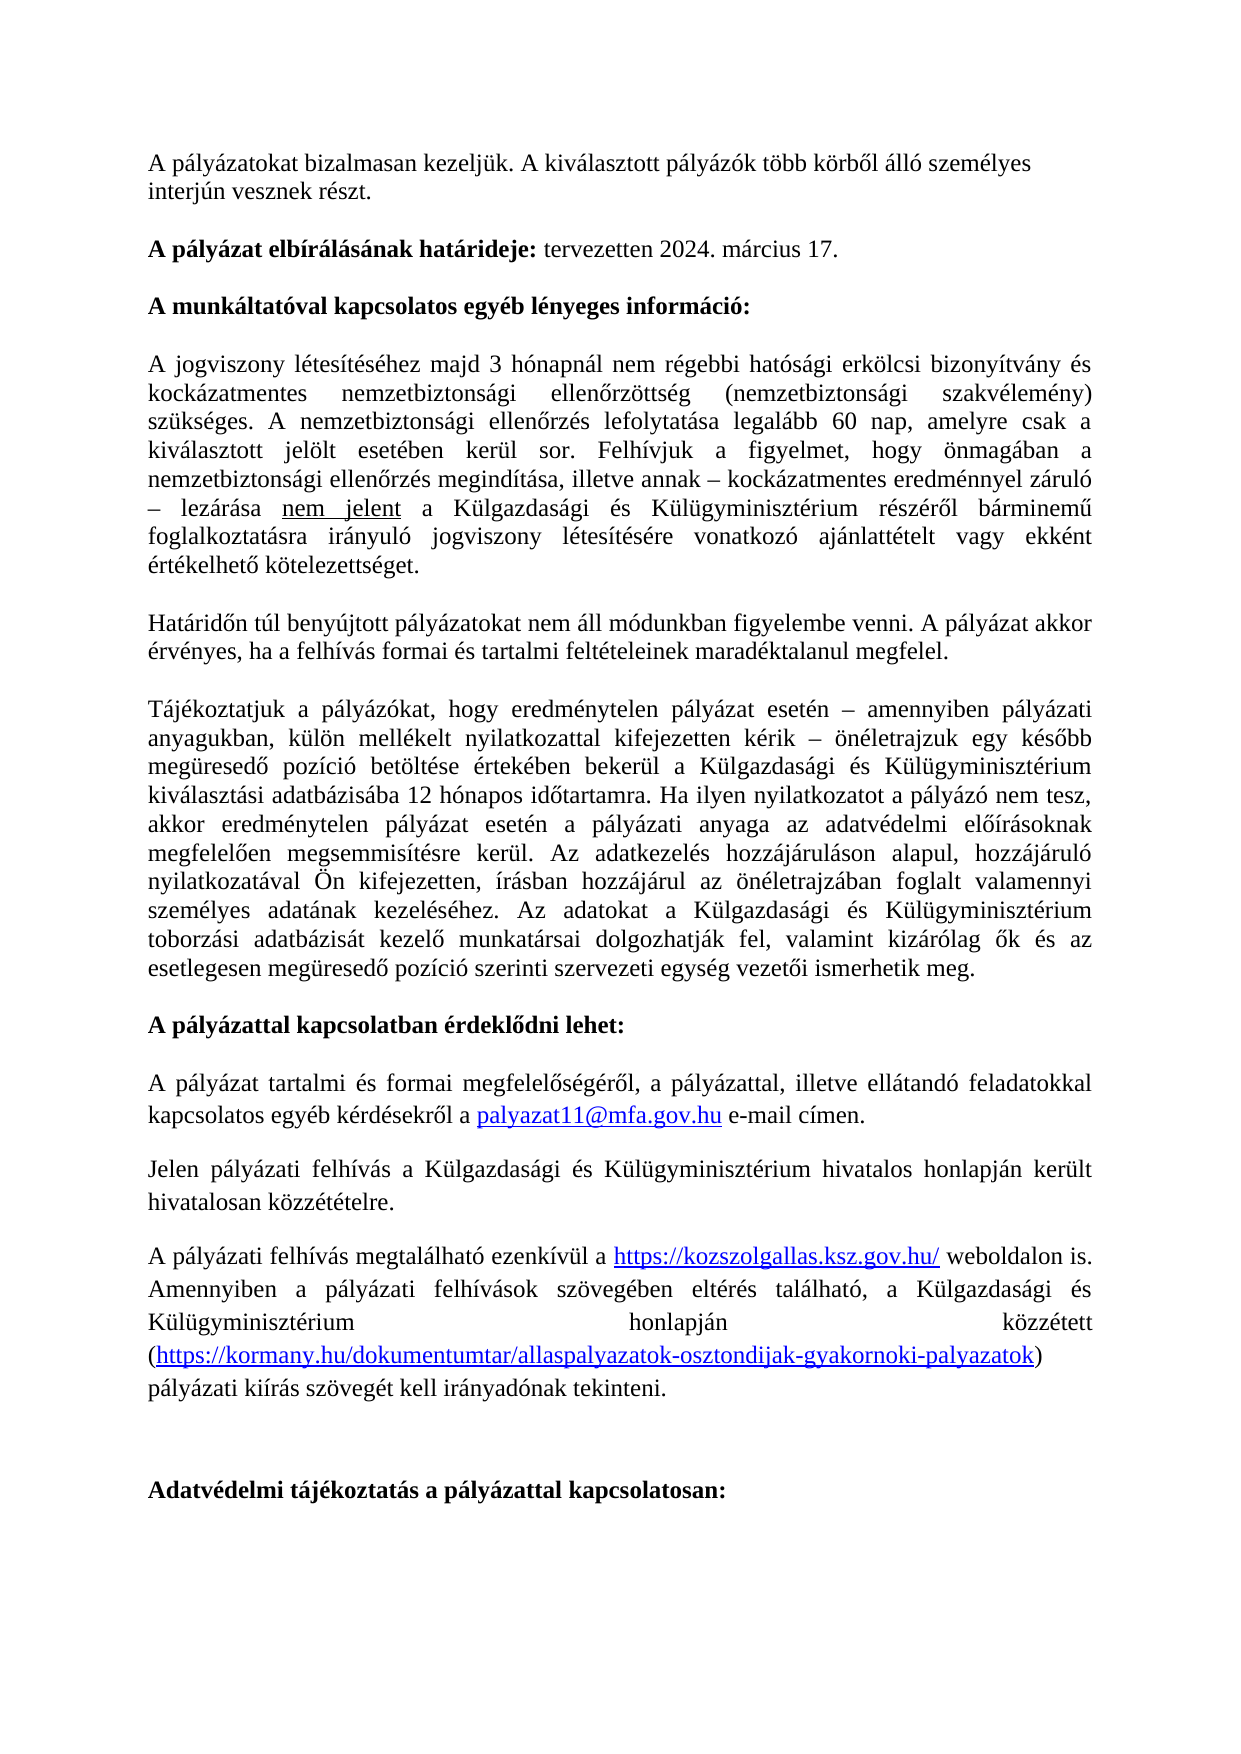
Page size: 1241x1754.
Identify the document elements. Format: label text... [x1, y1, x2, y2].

text Jelen pályázati felhívás a Külgazdasági és Külügyminisztérium hivatalos honlapján került hivatalosan közzétételre. [148, 1154, 1093, 1216]
text Tájékoztatjuk a pályázókat, hogy eredménytelen pályázat esetén – amennyiben pályázati anyagukban, külön mellékelt nyilatkozattal kifejezetten kérik – önéletrajzuk egy később megüresedő pozíció betöltése értekében bekerül a Külgazdasági és Külügyminisztérium kiválasztási adatbázisába 12 hónapos időtartamra. Ha ilyen nyilatkozatot a pályázó nem tesz, akkor eredménytelen pályázat esetén a pályázati anyaga az adatvédelmi előírásoknak megfelelően megsemmisítésre kerül. Az adatkezelés hozzájáruláson alapul, hozzájáruló nyilatkozatával Ön kifejezetten, írásban hozzájárul az önéletrajzában foglalt valamennyi személyes adatának kezeléséhez. Az adatokat a Külgazdasági és Külügyminisztérium toborzási adatbázisát kezelő munkatársai dolgozhatják fel, valamint kizárólag ők és az esetlegesen megüresedő pozíció szerinti szervezeti egység vezetői ismerhetik meg. [148, 694, 1093, 981]
text A pályázattal kapcsolatban érdeklődni lehet: [148, 1010, 1093, 1039]
text Határidőn túl benyújtott pályázatokat nem áll módunkban figyelembe venni. A pályázat akkor érvényes, ha a felhívás formai és tartalmi feltételeinek maradéktalanul megfelel. [148, 608, 1093, 665]
text A pályázati felhívás megtalálható ezenkívül a https://kozszolgallas.ksz.gov.hu/ weboldalon is. Amennyiben a pályázati felhívások szövegében eltérés található, a Külgazdasági és Külügyminisztérium honlapján közzétett (https://kormany.hu/dokumentumtar/allaspalyazatok-osztondijak-gyakornoki-palyazatok) pályázati kiírás szövegét kell irányadónak tekinteni. [148, 1241, 1093, 1402]
text A pályázat tartalmi és formai megfelelőségéről, a pályázattal, illetve ellátandó feladatokkal kapcsolatos egyéb kérdésekről a palyazat11@mfa.gov.hu e-mail címen. [148, 1068, 1093, 1129]
text A pályázat elbírálásának határideje: tervezetten 2024. március 17. [148, 234, 1093, 263]
text A munkáltatóval kapcsolatos egyéb lényeges információ: [148, 291, 1093, 320]
text A jogviszony létesítéséhez majd 3 hónapnál nem régebbi hatósági erkölcsi bizonyítvány és kockázatmentes nemzetbiztonsági ellenőrzöttség (nemzetbiztonsági szakvélemény) szükséges. A nemzetbiztonsági ellenőrzés lefolytatása legalább 60 nap, amelyre csak a kiválasztott jelölt esetében kerül sor. Felhívjuk a figyelmet, hogy önmagában a nemzetbiztonsági ellenőrzés megindítása, illetve annak – kockázatmentes eredménnyel záruló – lezárása nem jelent a Külgazdasági és Külügyminisztérium részéről bárminemű foglalkoztatásra irányuló jogviszony létesítésére vonatkozó ajánlattételt vagy ekként értékelhető kötelezettséget. [148, 349, 1093, 579]
text A pályázatokat bizalmasan kezeljük. A kiválasztott pályázók több körből álló személyes interjún vesznek részt. [148, 148, 1093, 205]
text Adatvédelmi tájékoztatás a pályázattal kapcsolatosan: [148, 1475, 1093, 1504]
